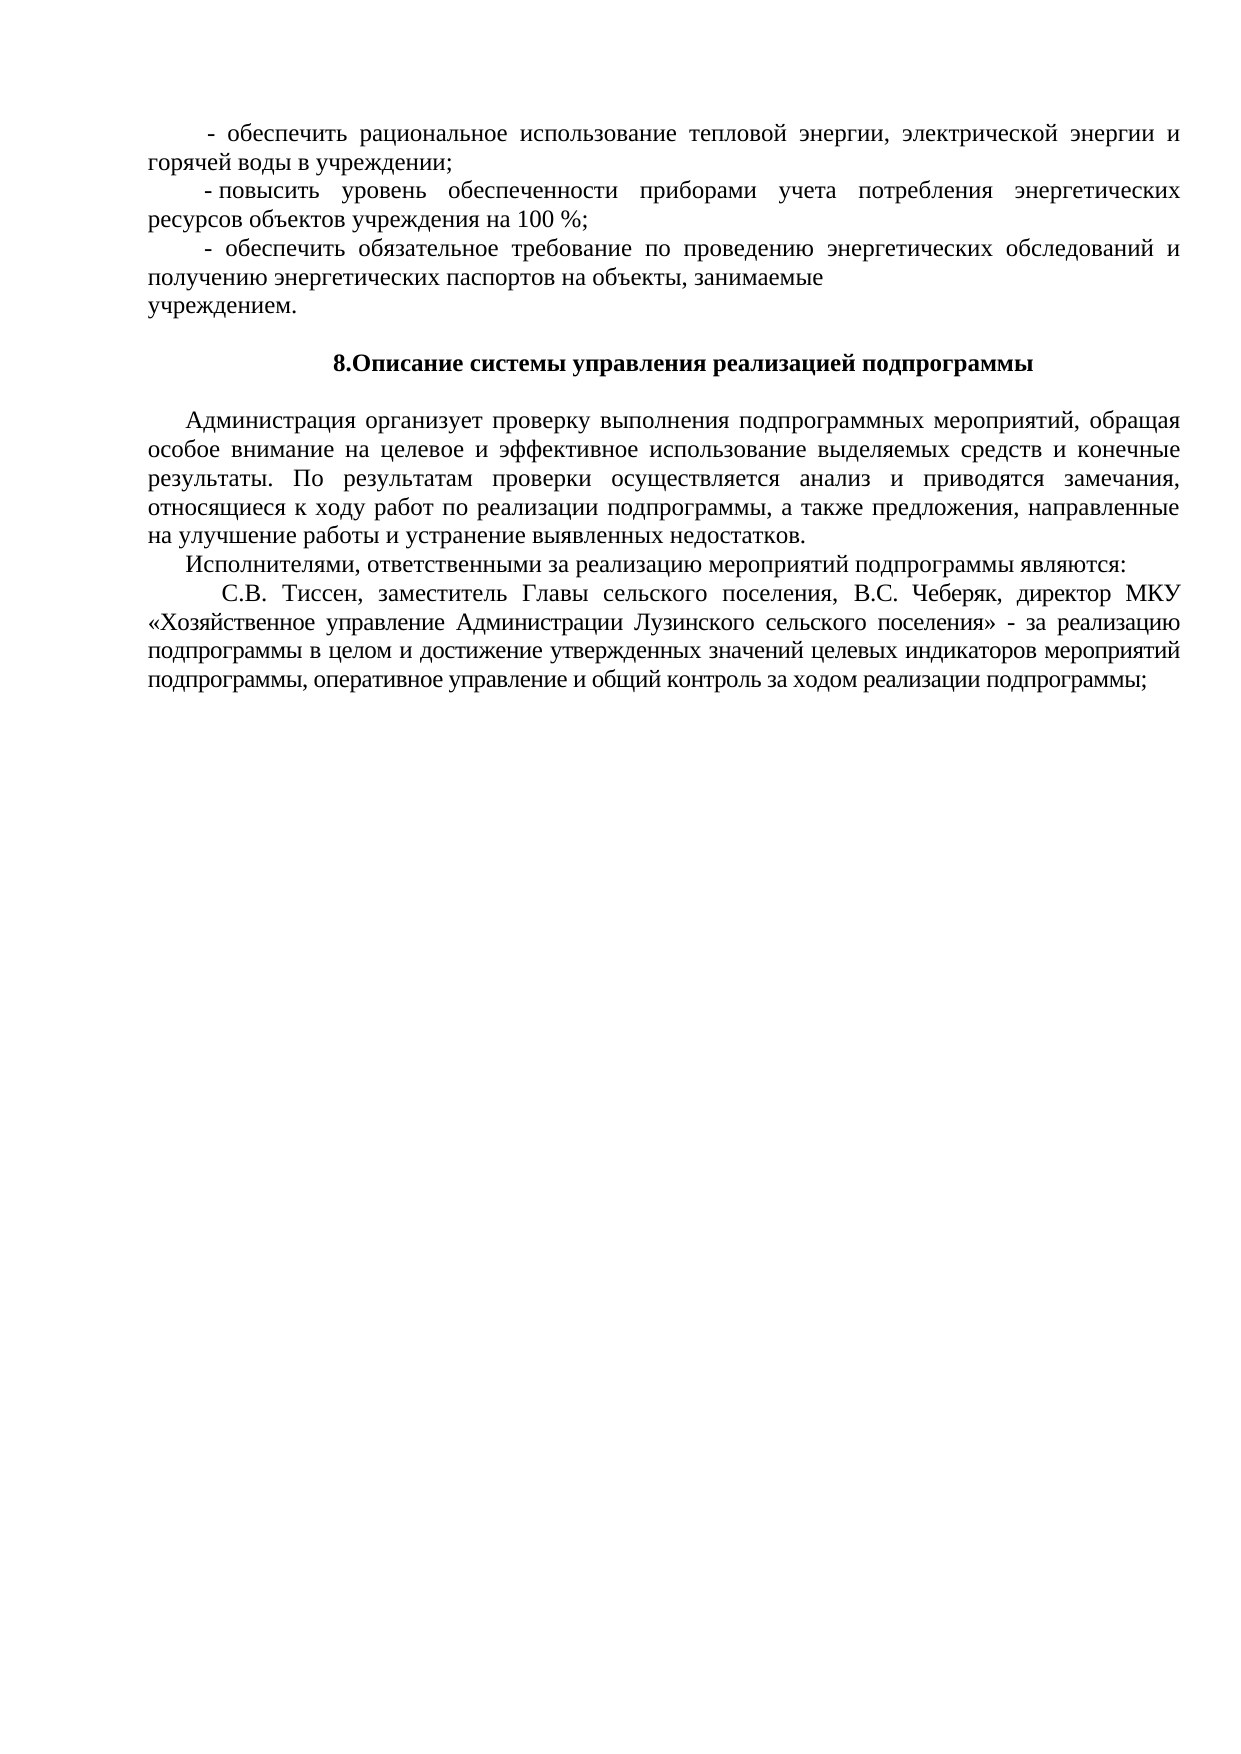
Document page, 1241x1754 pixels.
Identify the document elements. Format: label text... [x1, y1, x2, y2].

text учреждением. [148, 291, 1181, 319]
text - обеспечить обязательное требование по проведению энергетических обследований и получению энергетических паспортов на объекты, занимаемые [148, 233, 1181, 291]
text - повысить уровень обеспеченности приборами учета потребления энергетических ресурсов объектов учреждения на 100 %; [148, 176, 1181, 233]
text Исполнителями, ответственными за реализацию мероприятий подпрограммы являются: [148, 549, 1181, 578]
text С.В. Тиссен, заместитель Главы сельского поселения, В.С. Чеберяк, директор МКУ «Хозяйственное управление Администрации Лузинского сельского поселения» - за реализацию подпрограммы в целом и достижение утвержденных значений целевых индикаторов мероприятий подпрограммы, оперативное управление и общий контроль за ходом реализации подпрограммы; [148, 578, 1181, 693]
text 8.Описание системы управления реализацией подпрограммы [185, 348, 1181, 377]
text Администрация организует проверку выполнения подпрограммных мероприятий, обращая особое внимание на целевое и эффективное использование выделяемых средств и конечные результаты. По результатам проверки осуществляется анализ и приводятся замечания, относящиеся к ходу работ по реализации подпрограммы, а также предложения, направленные на улучшение работы и устранение выявленных недостатков. [148, 406, 1181, 549]
text - обеспечить рациональное использование тепловой энергии, электрической энергии и горячей воды в учреждении; [148, 118, 1181, 176]
